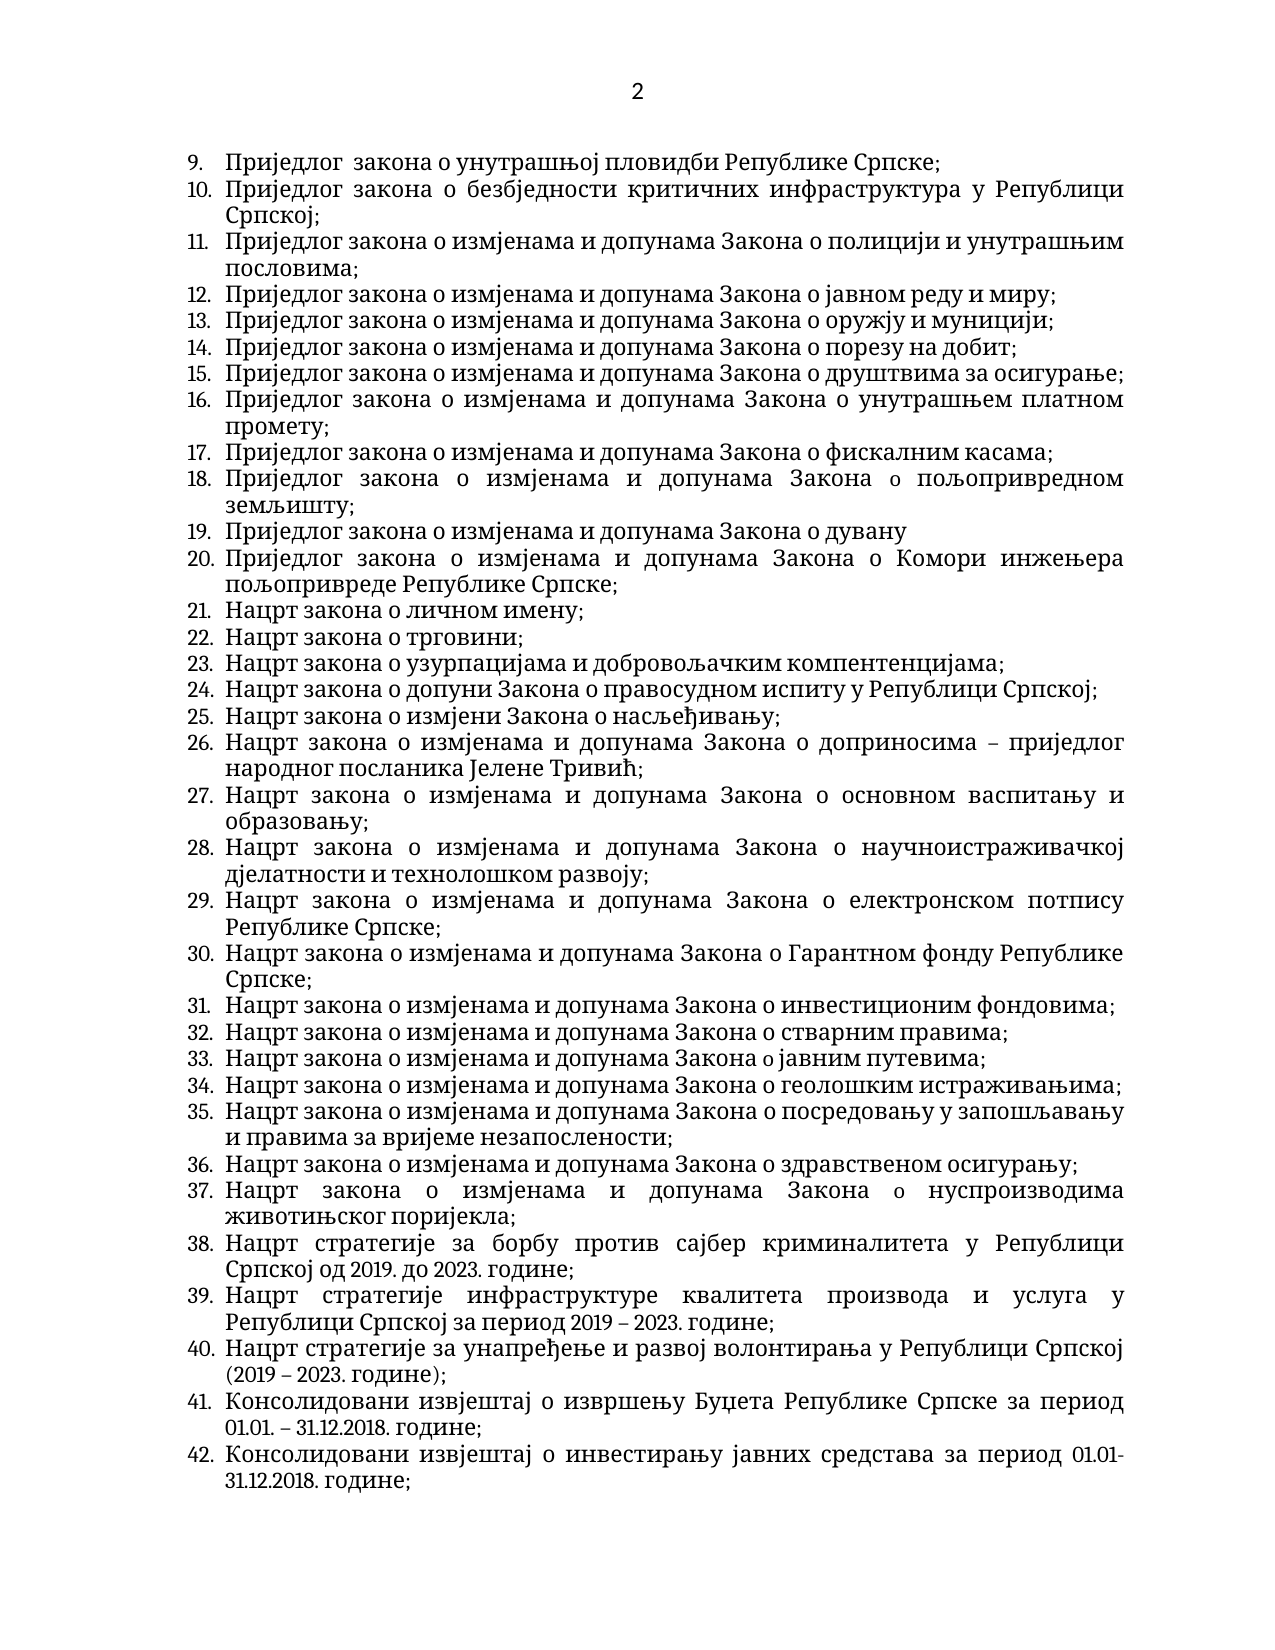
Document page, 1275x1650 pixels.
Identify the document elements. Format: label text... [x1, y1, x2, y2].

list Консолидовани извјештај о извршењу Буџета Републике Српске за период 01.01. – 31.12.2018. године; [187, 1389, 1125, 1441]
list Нацрт закона о измјени Закона о насљеђивању; [187, 703, 1125, 730]
list Нацрт закона о измјенама и допунама Закона о стварним правима; [187, 1020, 1125, 1046]
list Приједлог закона о измјенама и допунама Закона о полицији и унутрашњим пословима; [187, 229, 1125, 282]
list Нацрт закона о измјенама и допунама Закона о основном васпитању и образовању; [187, 782, 1125, 835]
list Нацрт стратегије инфраструктуре квалитета производа и услуга у Републици Српској за период 2019 – 2023. године; [187, 1283, 1125, 1336]
list Нацрт закона о узурпацијама и добровољачким компентенцијама; [187, 651, 1125, 677]
list Приједлог закона о измјенама и допунама Закона о оружју и муницији; [187, 308, 1125, 334]
list Приједлог закона о измјенама и допунама Закона о Комори инжењера пољопривреде Републике Српске; [187, 545, 1125, 598]
list Приједлог закона о измјенама и допунама Закона о унутрашњем платном промету; [187, 387, 1125, 440]
list Нацрт закона о измјенама и допунама Закона о електронском потпису Републике Српске; [187, 888, 1125, 941]
list Приједлог закона о унутрашњој пловидби Републике Српске; [187, 150, 1125, 176]
list Нацрт закона о измјенама и допунама Закона o нуспроизводима животињског поријекла; [187, 1178, 1125, 1231]
list Нацрт закона о измјенама и допунама Закона о здравственом осигурању; [187, 1151, 1125, 1178]
list Нацрт стратегије за унапређење и развој волонтирања у Републици Српској (2019 – 2023. године); [187, 1336, 1125, 1389]
list Приједлог закона о измјенама и допунама Закона о друштвима за осигурање; [187, 361, 1125, 387]
list Нацрт закона о трговини; [187, 624, 1125, 651]
list Нацрт закона о измјенама и допунама Закона о посредовању у запошљавању и правима за вријеме незапослености; [187, 1099, 1125, 1151]
list Нацрт закона о измјенама и допунама Закона о доприносима – приједлог народног посланика Јелене Тривић; [187, 730, 1125, 782]
list Приједлог закона о измјенама и допунама Закона о јавном реду и миру; [187, 282, 1125, 308]
list Нацрт закона о измјенама и допунама Закона o јавним путевима; [187, 1046, 1125, 1072]
list Нацрт закона о допуни Закона о правосудном испиту у Републици Српској; [187, 677, 1125, 703]
list Приједлог закона о измјенама и допунама Закона o пољопривредном земљишту; [187, 466, 1125, 519]
list Нацрт закона о измјенама и допунама Закона о Гарантном фонду Републике Српске; [187, 941, 1125, 993]
list Приједлог закона о измјенама и допунама Закона о порезу на добит; [187, 334, 1125, 361]
list Нацрт стратегије за борбу против сајбер криминалитета у Републици Српској од 2019. до 2023. године; [187, 1231, 1125, 1283]
list Нацрт закона о измјенама и допунама Закона о инвестиционим фондовима; [187, 993, 1125, 1020]
list Приједлог закона о измјенама и допунама Закона о фискалним касама; [187, 440, 1125, 466]
list Приједлог закона о измјенама и допунама Закона о дувану [187, 519, 1125, 545]
list Нацрт закона о измјенама и допунама Закона о геолошким истраживањима; [187, 1072, 1125, 1099]
list Нацрт закона о измјенама и допунама Закона о научноистраживачкој дјелатности и технолошком развоју; [187, 835, 1125, 888]
list Нацрт закона о личном имену; [187, 598, 1125, 624]
list Приједлог закона о безбједности критичних инфраструктура у Републици Српској; [187, 176, 1125, 229]
list Консолидовани извјештај о инвестирању јавних средстава за период 01.01-31.12.2018. године; [187, 1441, 1125, 1494]
